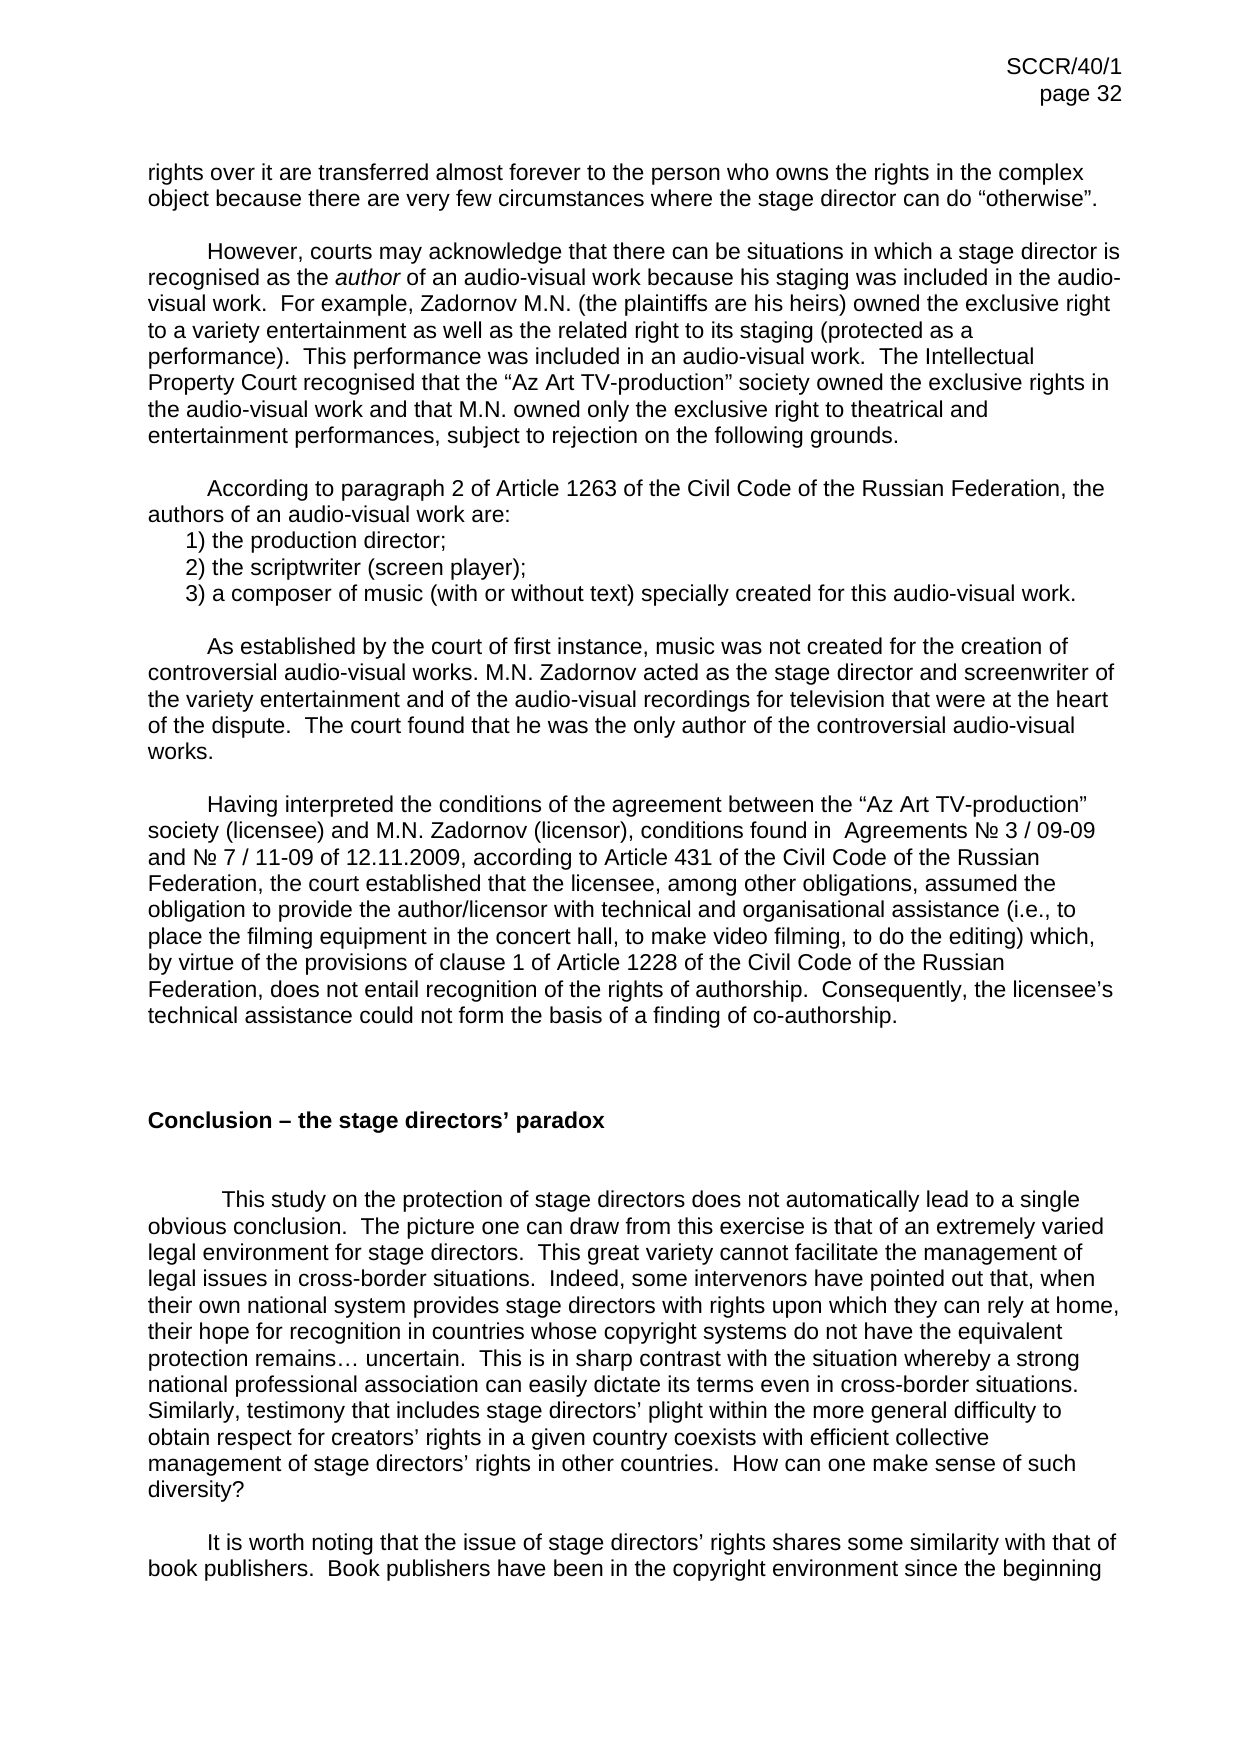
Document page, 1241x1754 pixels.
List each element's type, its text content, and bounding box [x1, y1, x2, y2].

text Conclusion – the stage directors’ paradox [148, 1107, 1122, 1134]
text According to paragraph 2 of Article 1263 of the Civil Code of the Russian Federation, the authors of an audio-visual work are: [148, 475, 1122, 527]
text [148, 158, 1122, 211]
text Having interpreted the conditions of the agreement between the “Az Art TV-production” society (licensee) and M.N. Zadornov (licensor), conditions found in Agreements № 3 / 09-09 and № 7 / 11-09 of 12.11.2009, according to Article 431 of the Civil Code of the Russian Federation, the court established that the licensee, among other obligations, assumed the obligation to provide the author/licensor with technical and organisational assistance (i.e., to place the filming equipment in the concert hall, to make video filming, to do the editing) which, by virtue of the provisions of clause 1 of Article 1228 of the Civil Code of the Russian Federation, does not entail recognition of the rights of authorship. Consequently, the licensee’s technical assistance could not form the basis of a finding of co-authorship. [148, 791, 1122, 1028]
text This study on the protection of stage directors does not automatically lead to a single obvious conclusion. The picture one can draw from this exercise is that of an extremely varied legal environment for stage directors. This great variety cannot facilitate the management of legal issues in cross-border situations. Indeed, some intervenors have pointed out that, when their own national system provides stage directors with rights upon which they can rely at home, their hope for recognition in countries whose copyright systems do not have the equivalent protection remains… uncertain. This is in sharp contrast with the situation whereby a strong national professional association can easily dictate its terms even in cross-border situations. Similarly, testimony that includes stage directors’ plight within the more general difficulty to obtain respect for creators’ rights in a given country coexists with efficient collective management of stage directors’ rights in other countries. How can one make sense of such diversity? [148, 1186, 1122, 1503]
text However, courts may acknowledge that there can be situations in which a stage director is recognised as the author of an audio-visual work because his staging was included in the audio-visual work. For example, Zadornov M.N. (the plaintiffs are his heirs) owned the exclusive right to a variety entertainment as well as the related right to its staging (protected as a performance). This performance was included in an audio-visual work. The Intellectual Property Court recognised that the “Az Art TV-production” society owned the exclusive rights in the audio-visual work and that M.N. owned only the exclusive right to theatrical and entertainment performances, subject to rejection on the following grounds. [148, 238, 1122, 448]
text As established by the court of first instance, music was not created for the creation of controversial audio-visual works. M.N. Zadornov acted as the stage director and screenwriter of the variety entertainment and of the audio-visual recordings for television that were at the heart of the dispute. The court found that he was the only author of the controversial audio-visual works. [148, 633, 1122, 765]
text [148, 1529, 1122, 1582]
text 2) the scriptwriter (screen player); [148, 554, 1122, 580]
text 3) a composer of music (with or without text) specially created for this audio-visual work. [148, 580, 1122, 607]
text 1) the production director; [148, 527, 1122, 554]
